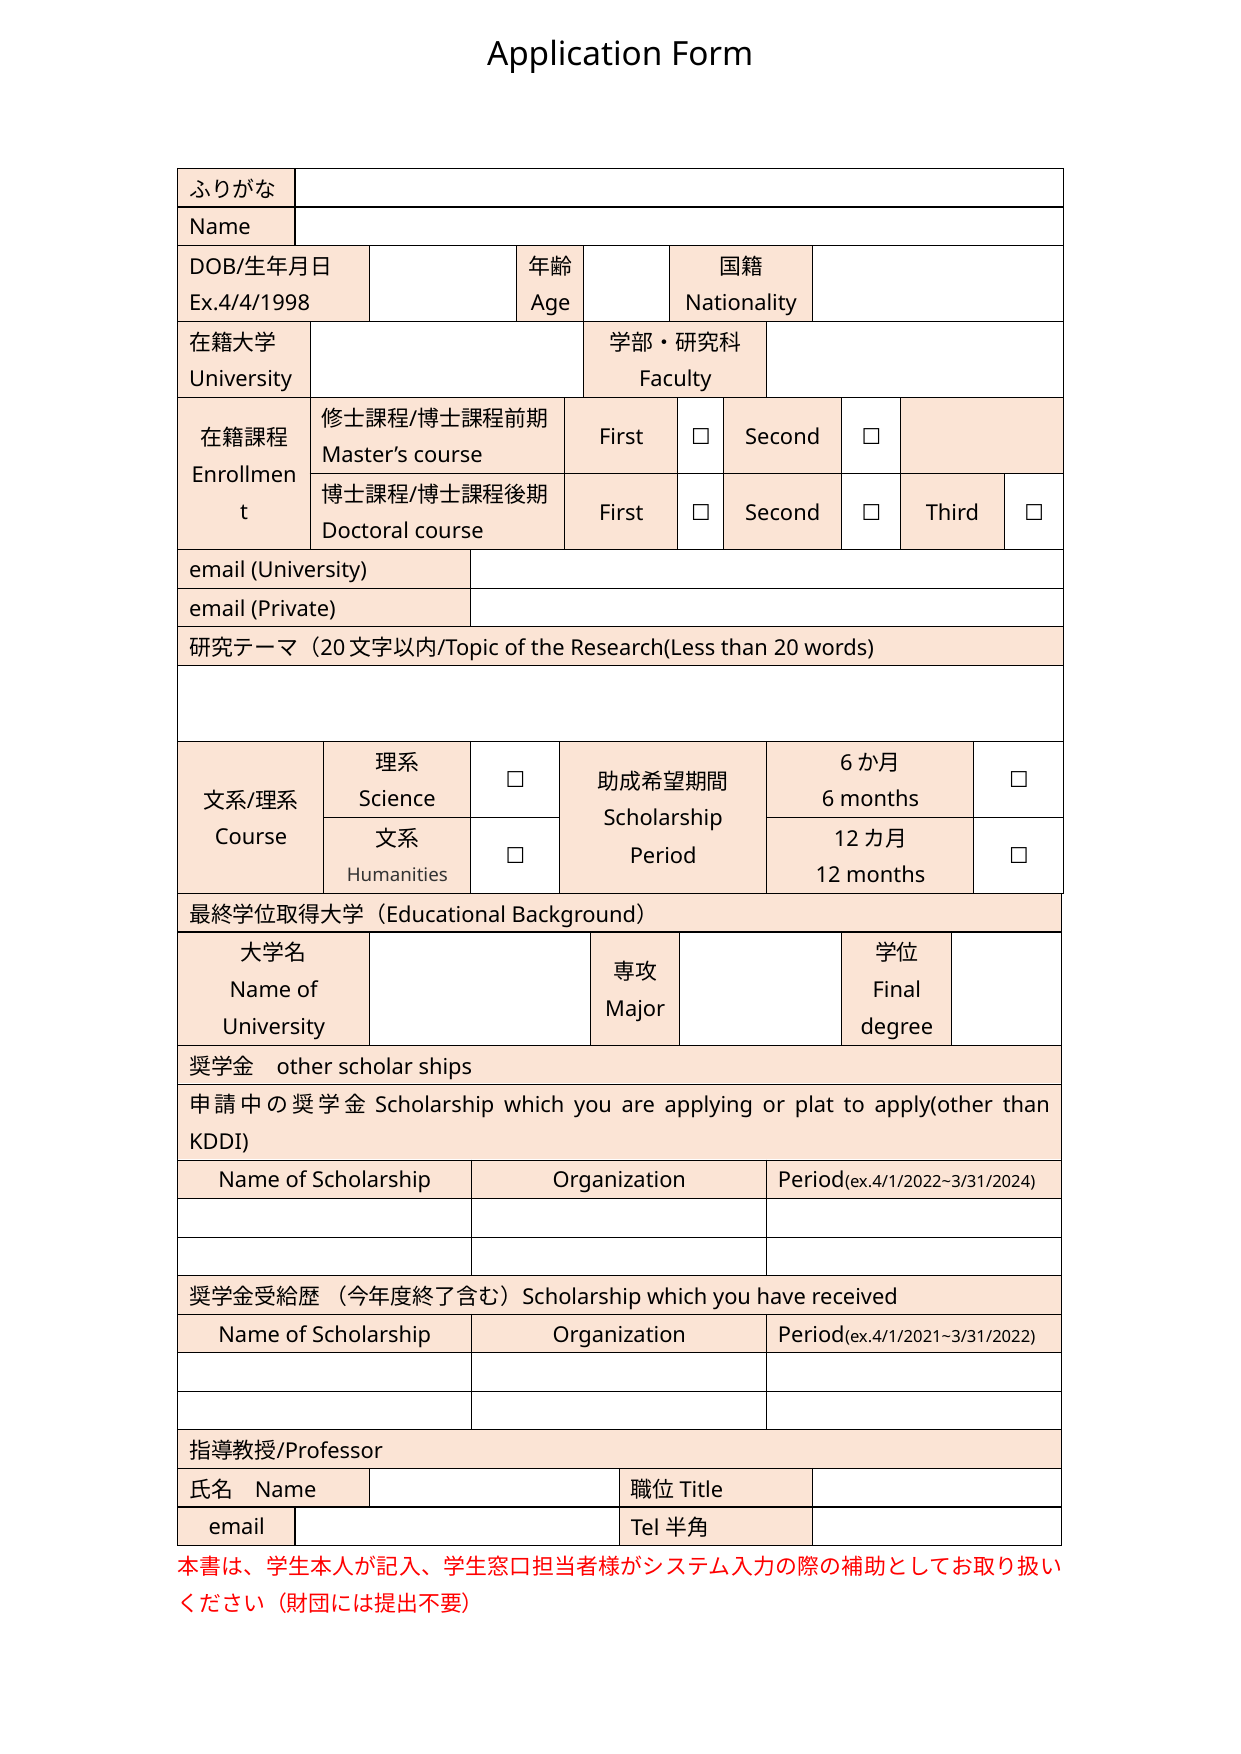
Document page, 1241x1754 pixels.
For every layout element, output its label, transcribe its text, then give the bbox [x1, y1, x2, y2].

table_cell [680, 933, 841, 1045]
table_cell [370, 246, 516, 321]
table_cell Name of Scholarship [178, 1315, 471, 1352]
table_cell [471, 550, 1063, 588]
table_cell 申請中の奨学金Scholarship which you are applying or plat to apply(other than KDDI) [178, 1085, 1061, 1159]
table_cell 文系 Humanities [324, 818, 470, 893]
table_cell 奨学金受給歴 （今年度終了含む）Scholarship which you have received [178, 1276, 1061, 1314]
table_cell Third [901, 474, 1004, 549]
table_cell [767, 1199, 1061, 1237]
table_cell [767, 1353, 1061, 1391]
table_header [296, 169, 1063, 206]
table_cell [952, 933, 1061, 1045]
table_cell [767, 1392, 1061, 1429]
table_cell Organization [472, 1161, 766, 1198]
table_cell [296, 1508, 619, 1545]
table_cell 年齢Age [517, 246, 583, 321]
table_header ふりがな [178, 169, 294, 206]
table_cell 国籍Nationality [670, 246, 812, 321]
table_cell First [565, 398, 677, 473]
table_cell email (Private) [178, 589, 470, 626]
table_cell [178, 1392, 471, 1429]
table_cell 学部・研究科 Faculty [584, 322, 766, 397]
table_cell 職位 Title [620, 1469, 812, 1506]
table_cell [813, 246, 1063, 321]
table_cell [901, 398, 1063, 473]
table_cell Name [178, 208, 294, 245]
table_cell 在籍課程 Enrollment [178, 398, 310, 549]
text 本書は、学生本人が記入、学生窓口担当者様がシステム入力の際の補助としてお取り扱い ください（財団には提出不要） [177, 1546, 1063, 1621]
table_cell 博士課程/博士課程後期 Doctoral course [311, 474, 564, 549]
table_cell [472, 1199, 766, 1237]
table_cell Period(ex.4/1/2022~3/31/2024) [767, 1161, 1061, 1198]
table_cell 在籍大学 University [178, 322, 310, 397]
table_cell [584, 246, 669, 321]
table_cell [178, 1199, 471, 1237]
table_cell 学位 Final degree [842, 933, 951, 1045]
table_cell Name of Scholarship [178, 1161, 471, 1198]
table_cell 修士課程/博士課程前期 Master’s course [311, 398, 564, 473]
table_cell 大学名 Name of University [178, 933, 369, 1045]
table_cell [370, 933, 590, 1045]
table_cell 研究テーマ（20文字以内/Topic of the Research(Less than 20 words) [178, 627, 1063, 665]
table_cell [767, 322, 1063, 397]
table_cell [813, 1469, 1061, 1506]
table_cell 12カ月 12 months [767, 818, 973, 893]
table_cell Tel 半角 [620, 1508, 812, 1545]
table_cell DOB/生年月日 Ex.4/4/1998 [178, 246, 369, 321]
table_cell [472, 1238, 766, 1275]
table_cell email (University) [178, 550, 470, 588]
table_cell [178, 1353, 471, 1391]
table_cell 専攻 Major [591, 933, 679, 1045]
table_cell [471, 589, 1063, 626]
table_cell 文系/理系 Course [178, 742, 323, 893]
table_cell First [565, 474, 677, 549]
table_cell [472, 1353, 766, 1391]
table_cell email [178, 1508, 294, 1545]
table_cell 理系 Science [324, 742, 470, 817]
table_cell [767, 1238, 1061, 1275]
table_cell Second [724, 398, 841, 473]
table_cell Second [724, 474, 841, 549]
table_cell 氏名 Name [178, 1469, 369, 1506]
table_cell 助成希望期間 Scholarship Period [560, 742, 766, 893]
table_cell Period(ex.4/1/2021~3/31/2022) [767, 1315, 1061, 1352]
table_cell [813, 1508, 1061, 1545]
table_cell [178, 1238, 471, 1275]
table_cell 指導教授/Professor [178, 1430, 1061, 1468]
table_cell 6か月 6 months [767, 742, 973, 817]
table_cell [178, 666, 1063, 741]
table_cell [311, 322, 583, 397]
table_cell 奨学金 other scholar ships [178, 1046, 1061, 1083]
table_cell [296, 208, 1063, 245]
table_cell [472, 1392, 766, 1429]
table_cell 最終学位取得大学（Educational Background） [178, 894, 1061, 931]
table_cell [370, 1469, 619, 1506]
table_cell Organization [472, 1315, 766, 1352]
